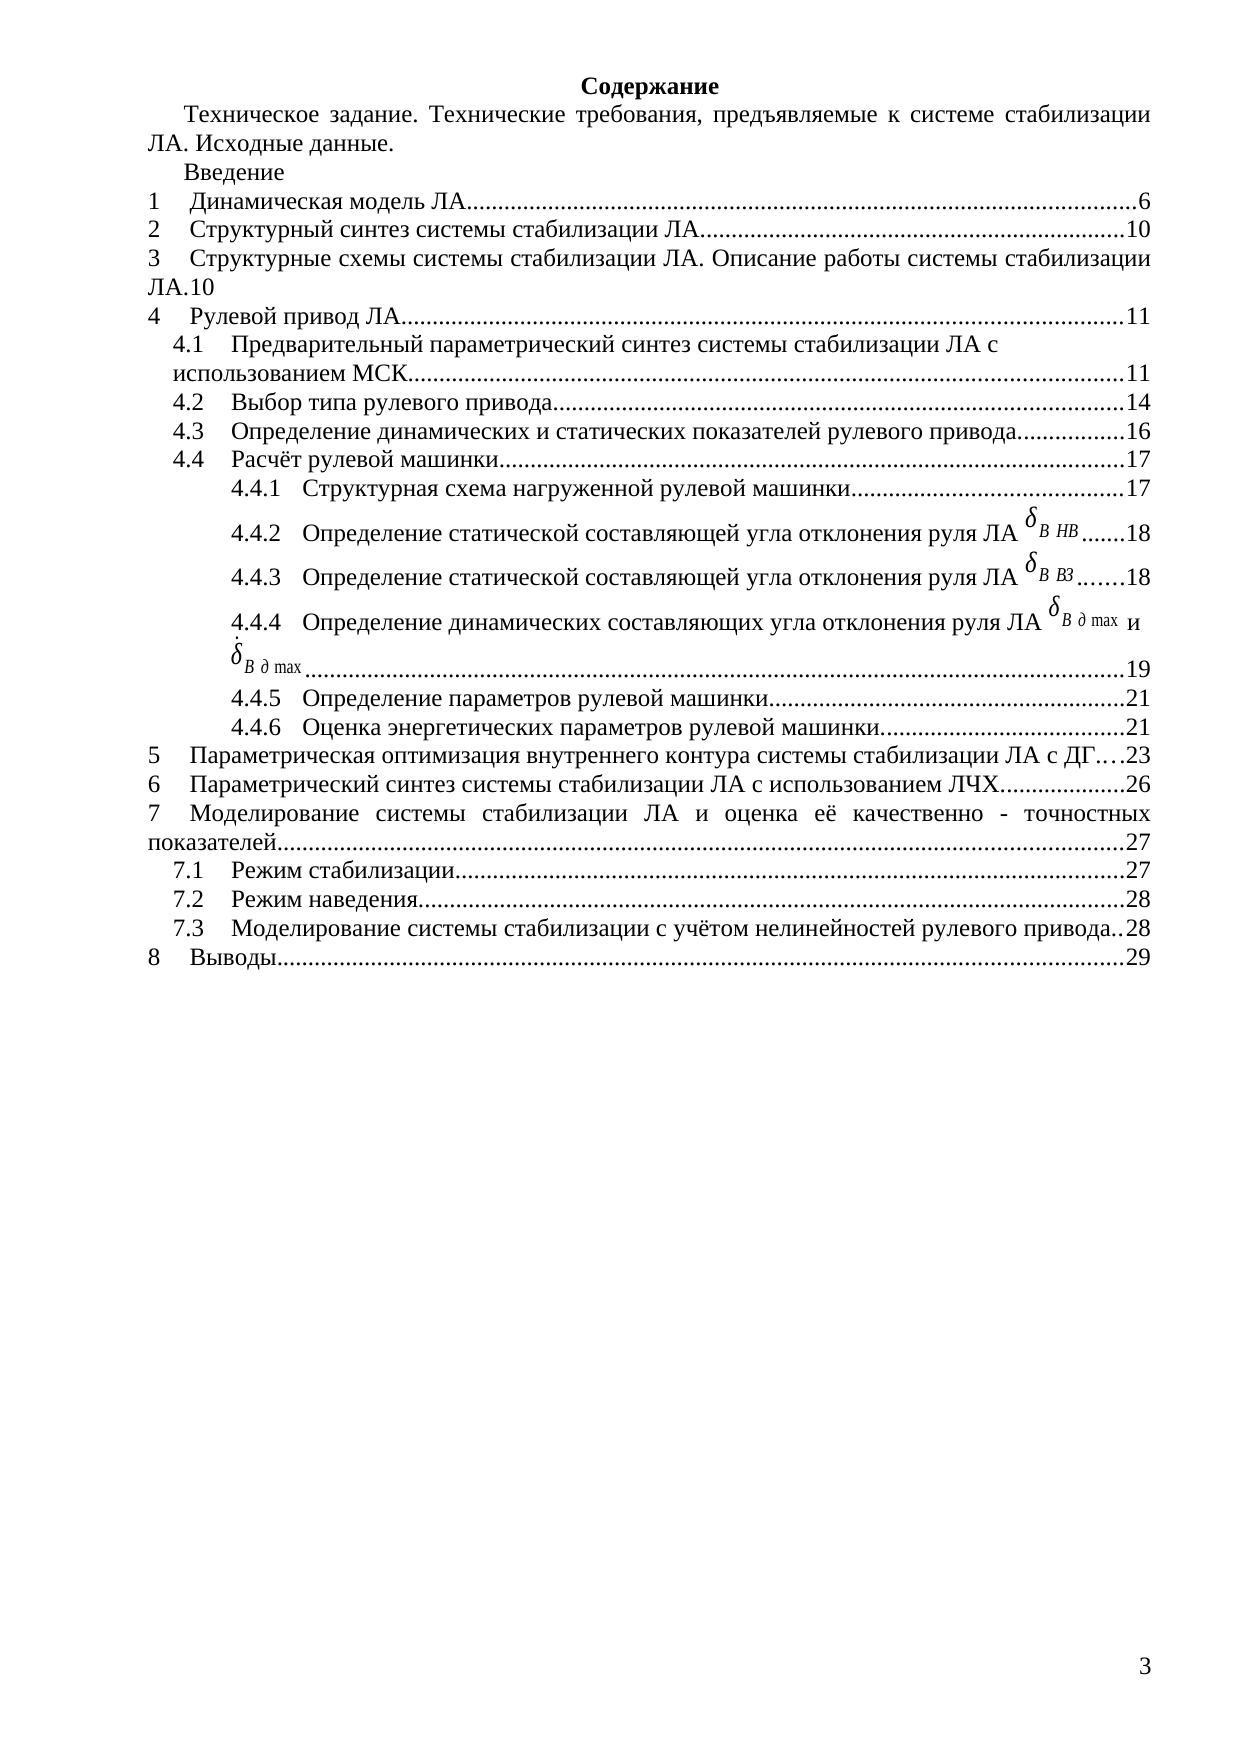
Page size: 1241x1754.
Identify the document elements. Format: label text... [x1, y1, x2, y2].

text 7.2 Режим наведения. 28 [173, 884, 1152, 913]
text 2 Структурный синтез системы стабилизации ЛА. 10 [148, 214, 1152, 243]
text 6 Параметрический синтез системы стабилизации ЛА с использованием ЛЧХ. 26 [148, 769, 1152, 798]
text Техническое задание. Технические требования, предъявляемые к системе стабилизации ЛА. Исходные данные. [148, 99, 1152, 157]
text 8 Выводы. 29 [148, 942, 1152, 971]
text 4 Рулевой привод ЛА. 11 [148, 301, 1152, 329]
text 4.4.1 Структурная схема нагруженной рулевой машинки. 17 [231, 473, 1152, 502]
text 4.4 Расчёт рулевой машинки. 17 [173, 444, 1152, 473]
text 4.1 Предварительный параметрический синтез системы стабилизации ЛА с использованием МСК. 11 [173, 329, 1152, 387]
text 3 Структурные схемы системы стабилизации ЛА. Описание работы системы стабилизации ЛА. 10 [148, 243, 1152, 301]
text 4.4.5 Определение параметров рулевой машинки. 21 [231, 683, 1152, 712]
text 4.4.3 Определение статической составляющей угла отклонения руля ЛА . 18 [231, 547, 1152, 591]
text 4.3 Определение динамических и статических показателей рулевого привода. 16 [173, 416, 1152, 444]
text 4.4.4 Определение динамических составляющих угла отклонения руля ЛА и . 19 [231, 591, 1152, 683]
text 7 Моделирование системы стабилизации ЛА и оценка её качественно - точностных показателей. 27 [148, 798, 1152, 856]
text 4.2 Выбор типа рулевого привода. 14 [173, 387, 1152, 416]
text 4.4.6 Оценка энергетических параметров рулевой машинки. 21 [231, 712, 1152, 741]
text 4.4.2 Определение статической составляющей угла отклонения руля ЛА . 18 [231, 502, 1152, 547]
text 7.1 Режим стабилизации. 27 [173, 856, 1152, 884]
text 1 Динамическая модель ЛА. 6 [148, 186, 1152, 214]
text 5 Параметрическая оптимизация внутреннего контура системы стабилизации ЛА с ДГ. 23 [148, 741, 1152, 769]
text Введение [148, 157, 1152, 186]
text Содержание [148, 71, 1152, 99]
text 7.3 Моделирование системы стабилизации с учётом нелинейностей рулевого привода. 28 [173, 913, 1152, 942]
